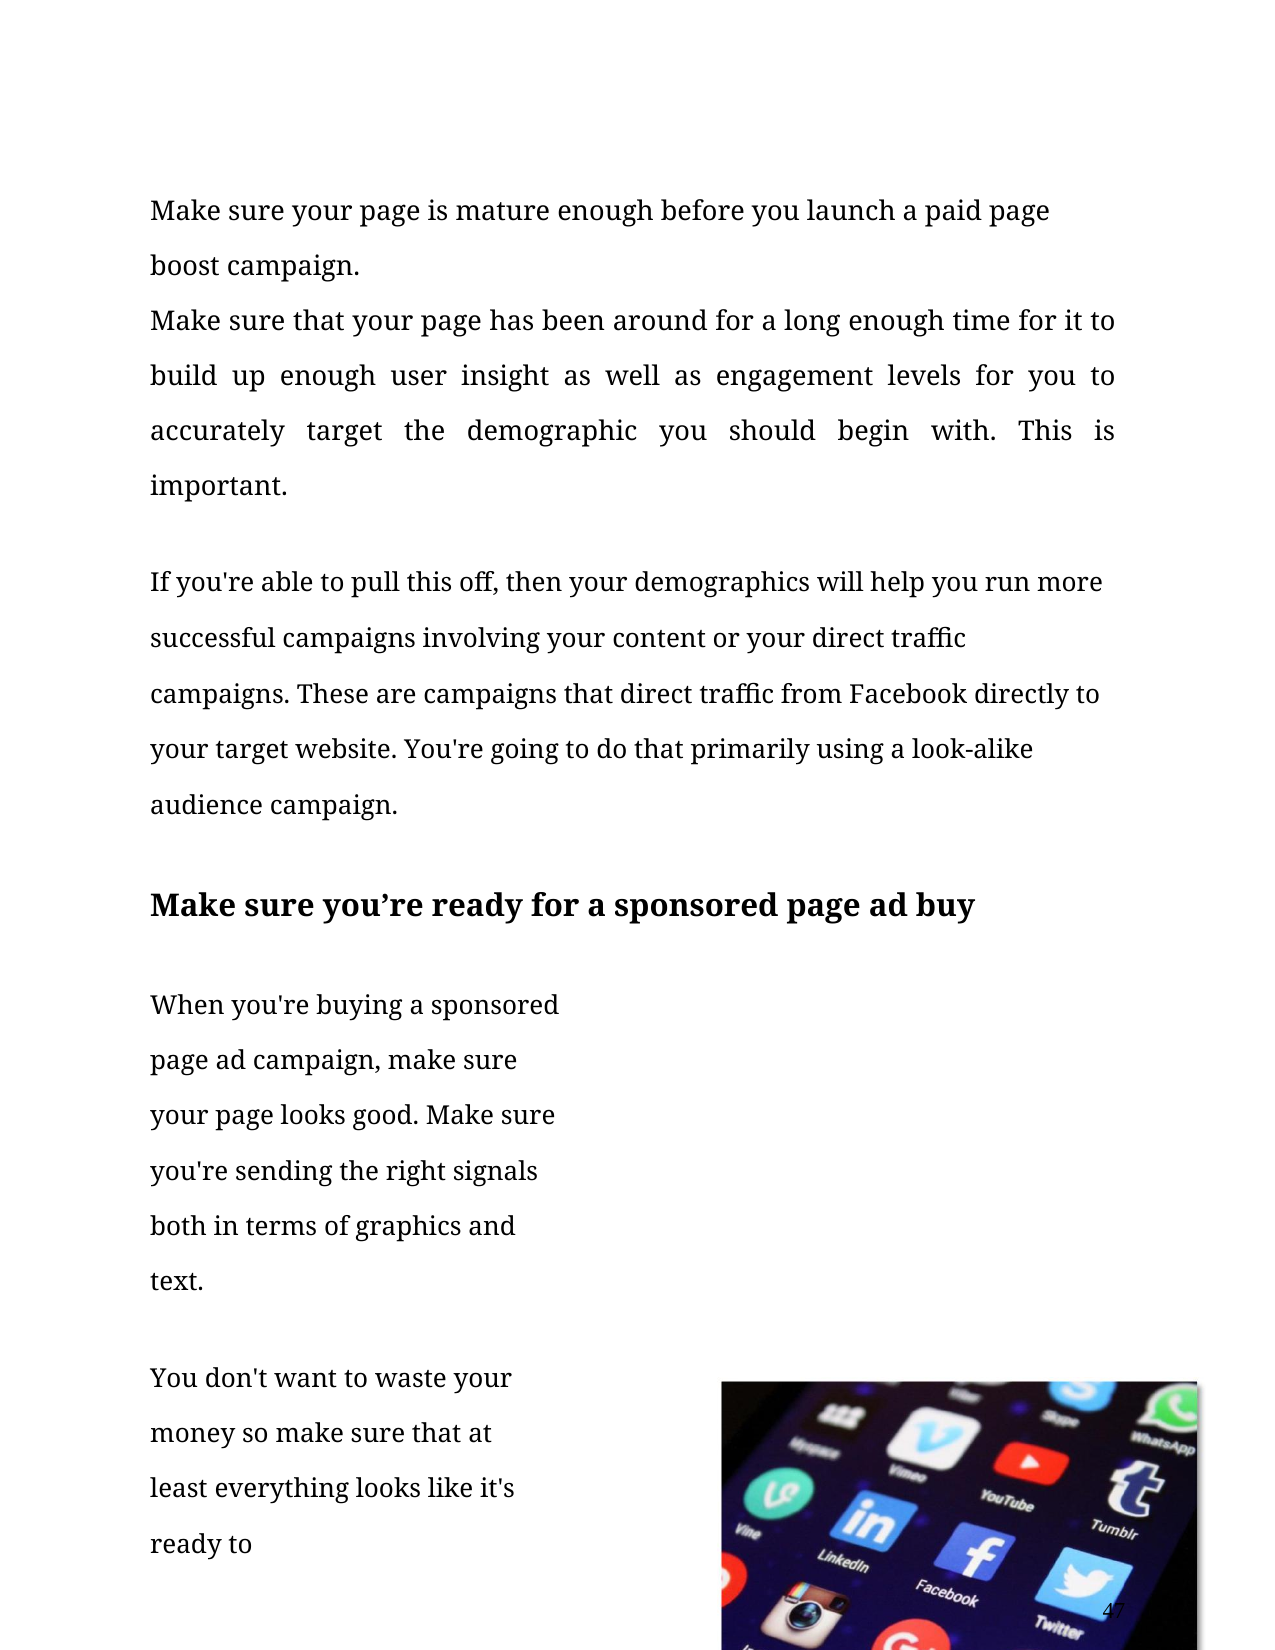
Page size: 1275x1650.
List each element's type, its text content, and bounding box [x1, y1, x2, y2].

text Make sure you’re ready for a sponsored page ad buy [150, 883, 1125, 926]
picture [717, 1377, 1209, 1650]
text Make sure your page is mature enough before you launch a paid page boost campaign. [150, 192, 1064, 283]
text If you're able to pull this off, then your demographics will help you run more successful campaigns involving your content or your direct traffic campaigns. These are campaigns that direct traffic from Facebook directly to your target website. You're going to do that primarily using a look-alike audience campaign. [150, 564, 1108, 822]
text You don't want to waste your money so make sure that at least everything looks like it's ready to [150, 1359, 550, 1561]
text Make sure that your page has been around for a long enough time for it to build up enough user insight as well as engagement levels for you to accurately target the demographic you should begin with. This is important. [150, 302, 1117, 503]
text When you're buying a sponsored page ad campaign, make sure your page looks good. Make sure you're sending the right signals both in terms of graphics and text. [150, 986, 564, 1298]
